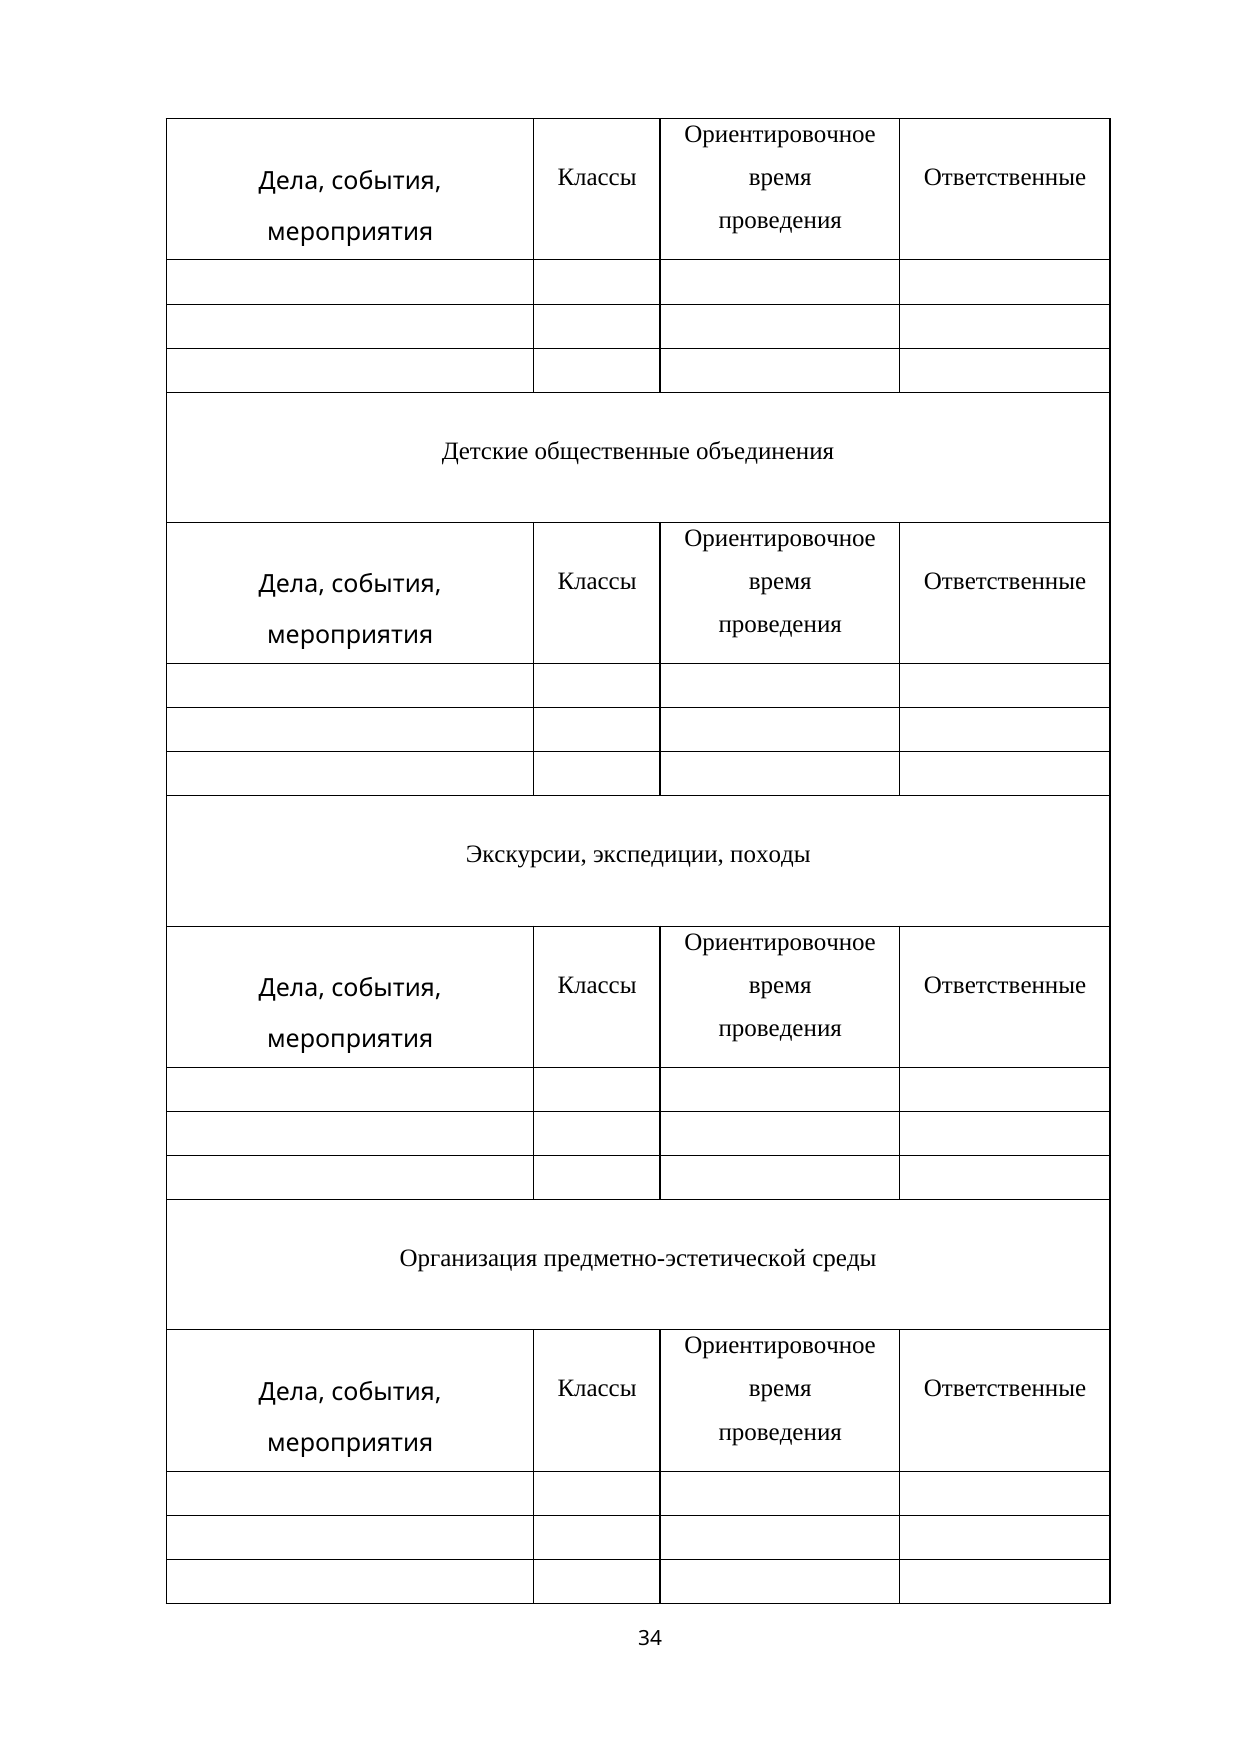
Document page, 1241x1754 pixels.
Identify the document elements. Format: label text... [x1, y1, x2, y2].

table_cell [900, 305, 1109, 347]
table_cell Ответственные [900, 523, 1109, 663]
table_cell Дела, события, мероприятия [167, 119, 533, 259]
table_cell [661, 1472, 899, 1515]
table_cell Классы [534, 119, 659, 259]
table_cell [900, 1472, 1109, 1515]
table_cell [900, 260, 1109, 303]
table_cell [900, 752, 1109, 795]
table_cell [167, 1112, 533, 1155]
table_cell Ориентировочное время проведения [661, 1330, 899, 1471]
table_cell [900, 1112, 1109, 1155]
table_cell [900, 1068, 1109, 1111]
table_cell [534, 1560, 659, 1603]
table_cell Организация предметно-эстетической среды [167, 1200, 1109, 1329]
table_cell [661, 1068, 899, 1111]
table_cell [534, 349, 659, 392]
table_cell [167, 752, 533, 795]
table_cell [534, 1068, 659, 1111]
table_cell Ориентировочное время проведения [661, 523, 899, 663]
table_cell [534, 752, 659, 795]
table_cell [534, 1472, 659, 1515]
table_cell [534, 1112, 659, 1155]
table_cell [534, 305, 659, 347]
table_cell [900, 1560, 1109, 1603]
table_cell Детские общественные объединения [167, 393, 1109, 522]
table_cell Дела, события, мероприятия [167, 927, 533, 1067]
table_cell [661, 305, 899, 347]
table_cell Экскурсии, экспедиции, походы [167, 796, 1109, 926]
table_cell [167, 1560, 533, 1603]
table_cell [661, 349, 899, 392]
table_cell [900, 349, 1109, 392]
table_cell [661, 260, 899, 303]
table_cell Ответственные [900, 1330, 1109, 1471]
table_cell [661, 1112, 899, 1155]
table_cell [661, 708, 899, 751]
table_cell [167, 1156, 533, 1199]
table_cell Ориентировочное время проведения [661, 119, 899, 259]
table_cell [900, 1516, 1109, 1559]
table_cell Ориентировочное время проведения [661, 927, 899, 1067]
table_cell [167, 664, 533, 707]
table_cell [661, 1156, 899, 1199]
table_cell [661, 664, 899, 707]
table_cell [167, 1516, 533, 1559]
table_cell [167, 349, 533, 392]
table_cell [900, 664, 1109, 707]
table_cell [534, 1516, 659, 1559]
table_cell [167, 1068, 533, 1111]
table_cell Классы [534, 523, 659, 663]
table_cell Ответственные [900, 119, 1109, 259]
table_cell [534, 260, 659, 303]
table_cell Классы [534, 927, 659, 1067]
table_cell [167, 708, 533, 751]
table_cell Дела, события, мероприятия [167, 523, 533, 663]
table_cell [661, 752, 899, 795]
table_cell [534, 664, 659, 707]
table_cell [167, 260, 533, 303]
table_cell Классы [534, 1330, 659, 1471]
table_cell [661, 1560, 899, 1603]
table_cell [900, 708, 1109, 751]
table_cell [661, 1516, 899, 1559]
table_cell [534, 1156, 659, 1199]
table_cell [534, 708, 659, 751]
table_cell [167, 305, 533, 347]
table_cell [900, 1156, 1109, 1199]
table_cell [167, 1472, 533, 1515]
table_cell Ответственные [900, 927, 1109, 1067]
table_cell Дела, события, мероприятия [167, 1330, 533, 1471]
